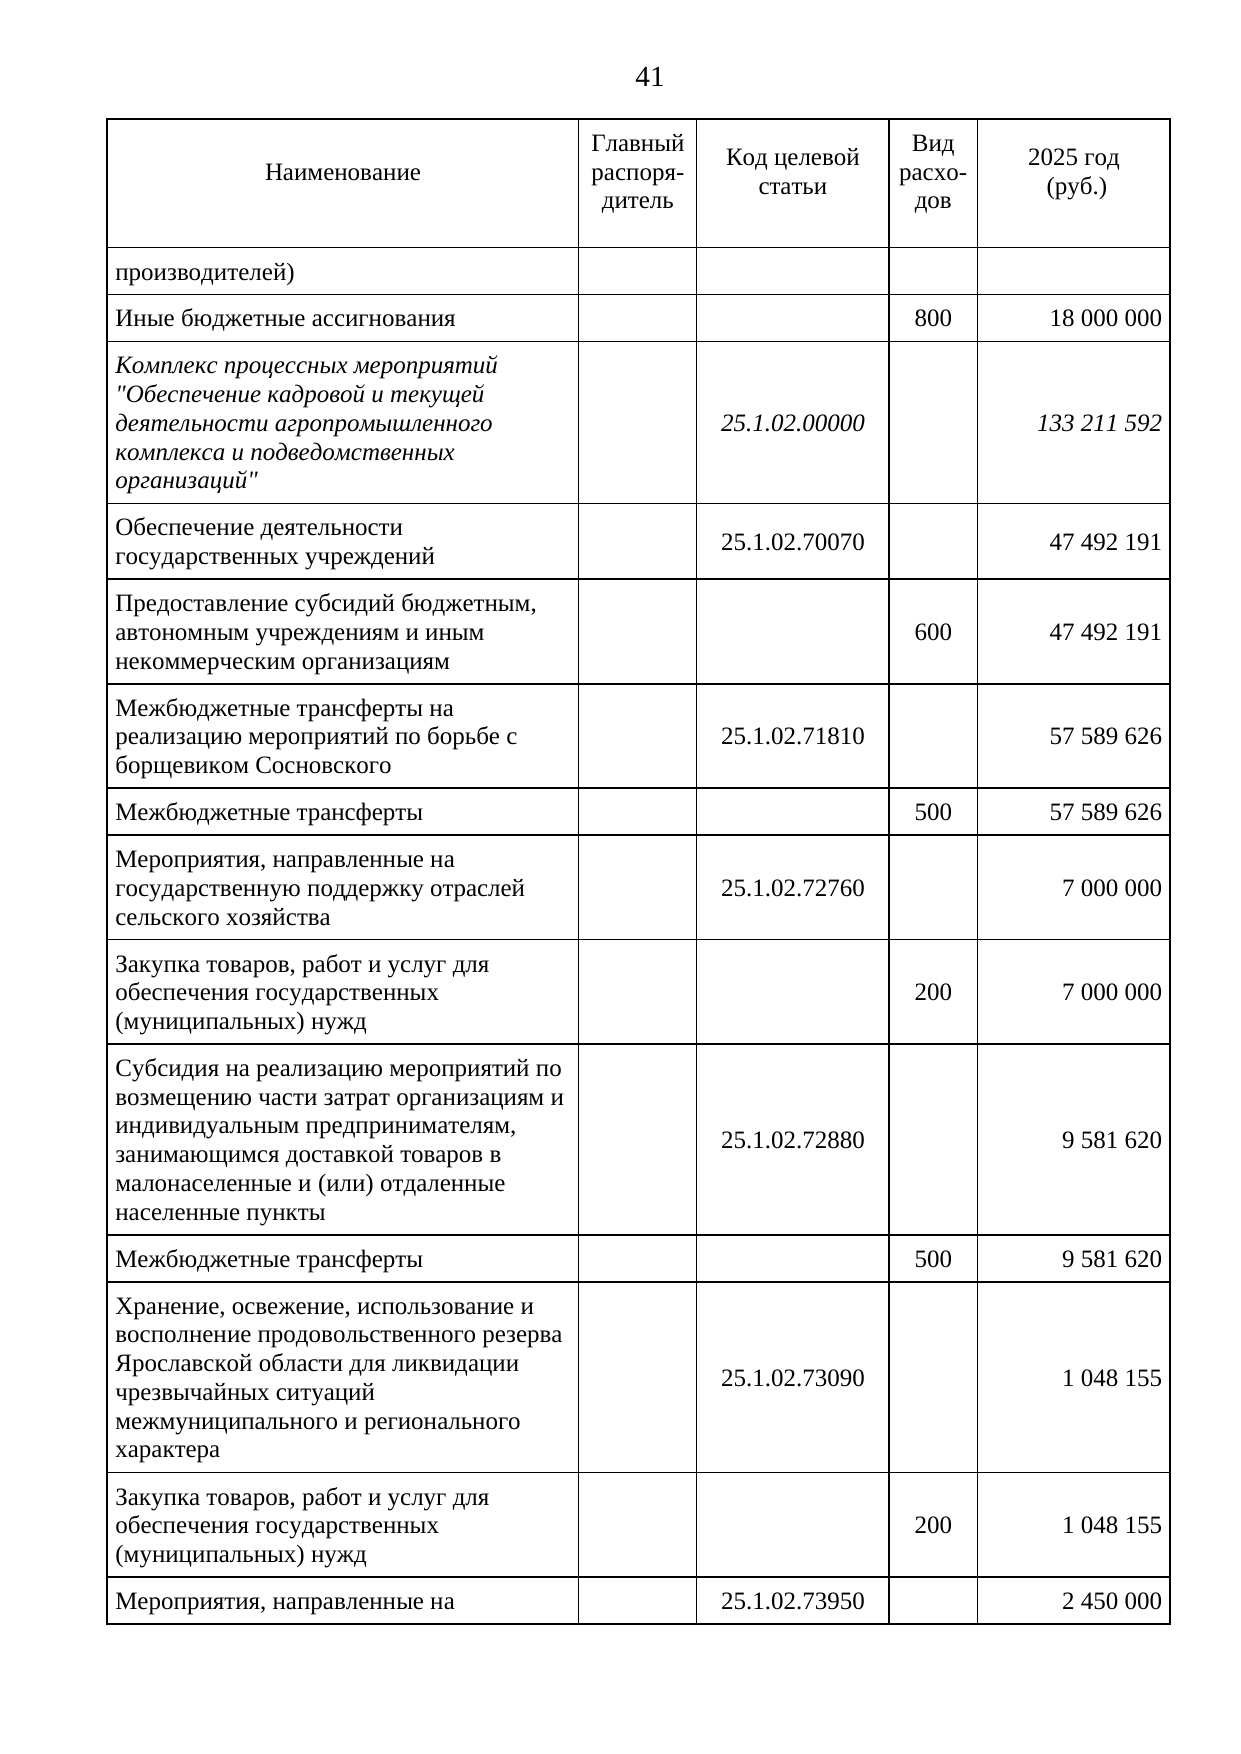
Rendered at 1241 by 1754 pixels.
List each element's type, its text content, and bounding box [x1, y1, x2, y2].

table_header Главный распоря-дитель [579, 120, 696, 247]
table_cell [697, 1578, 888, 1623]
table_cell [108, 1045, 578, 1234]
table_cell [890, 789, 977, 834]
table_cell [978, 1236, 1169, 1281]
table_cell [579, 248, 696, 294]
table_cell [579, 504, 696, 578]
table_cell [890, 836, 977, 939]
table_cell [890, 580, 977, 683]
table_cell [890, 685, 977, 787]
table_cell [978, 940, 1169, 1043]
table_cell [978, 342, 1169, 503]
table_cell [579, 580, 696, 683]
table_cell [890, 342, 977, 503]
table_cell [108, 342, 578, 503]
table_header Код целевой статьи [697, 120, 888, 247]
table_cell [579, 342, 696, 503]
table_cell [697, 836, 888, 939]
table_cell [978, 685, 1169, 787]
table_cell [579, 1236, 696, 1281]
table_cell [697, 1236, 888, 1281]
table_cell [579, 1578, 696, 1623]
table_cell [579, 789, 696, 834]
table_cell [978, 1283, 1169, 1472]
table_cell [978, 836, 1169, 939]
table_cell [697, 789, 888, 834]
table_header Наименование [108, 120, 578, 247]
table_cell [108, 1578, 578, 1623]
table_header Вид расхо-дов [890, 120, 977, 247]
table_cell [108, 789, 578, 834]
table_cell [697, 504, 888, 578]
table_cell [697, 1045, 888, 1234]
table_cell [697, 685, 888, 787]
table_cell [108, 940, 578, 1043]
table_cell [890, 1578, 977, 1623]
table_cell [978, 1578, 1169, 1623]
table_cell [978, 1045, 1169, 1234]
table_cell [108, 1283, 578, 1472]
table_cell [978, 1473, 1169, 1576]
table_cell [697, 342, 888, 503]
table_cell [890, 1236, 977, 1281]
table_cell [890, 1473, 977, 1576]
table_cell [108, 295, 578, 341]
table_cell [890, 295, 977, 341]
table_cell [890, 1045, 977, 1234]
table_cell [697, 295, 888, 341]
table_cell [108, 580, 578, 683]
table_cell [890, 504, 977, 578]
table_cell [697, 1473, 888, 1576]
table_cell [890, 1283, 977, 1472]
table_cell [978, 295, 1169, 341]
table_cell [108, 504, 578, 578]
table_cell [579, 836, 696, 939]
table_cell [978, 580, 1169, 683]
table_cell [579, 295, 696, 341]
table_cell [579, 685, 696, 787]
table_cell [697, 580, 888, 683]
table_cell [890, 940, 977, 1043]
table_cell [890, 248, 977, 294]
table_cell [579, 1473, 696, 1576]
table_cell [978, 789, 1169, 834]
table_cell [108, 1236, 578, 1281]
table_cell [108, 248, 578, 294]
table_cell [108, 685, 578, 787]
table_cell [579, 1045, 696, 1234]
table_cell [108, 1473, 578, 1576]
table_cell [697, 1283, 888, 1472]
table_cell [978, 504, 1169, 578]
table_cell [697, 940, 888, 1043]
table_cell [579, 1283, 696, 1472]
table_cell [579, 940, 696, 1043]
table_header 2025 год (руб.) [978, 120, 1169, 247]
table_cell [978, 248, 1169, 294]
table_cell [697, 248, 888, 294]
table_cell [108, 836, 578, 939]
